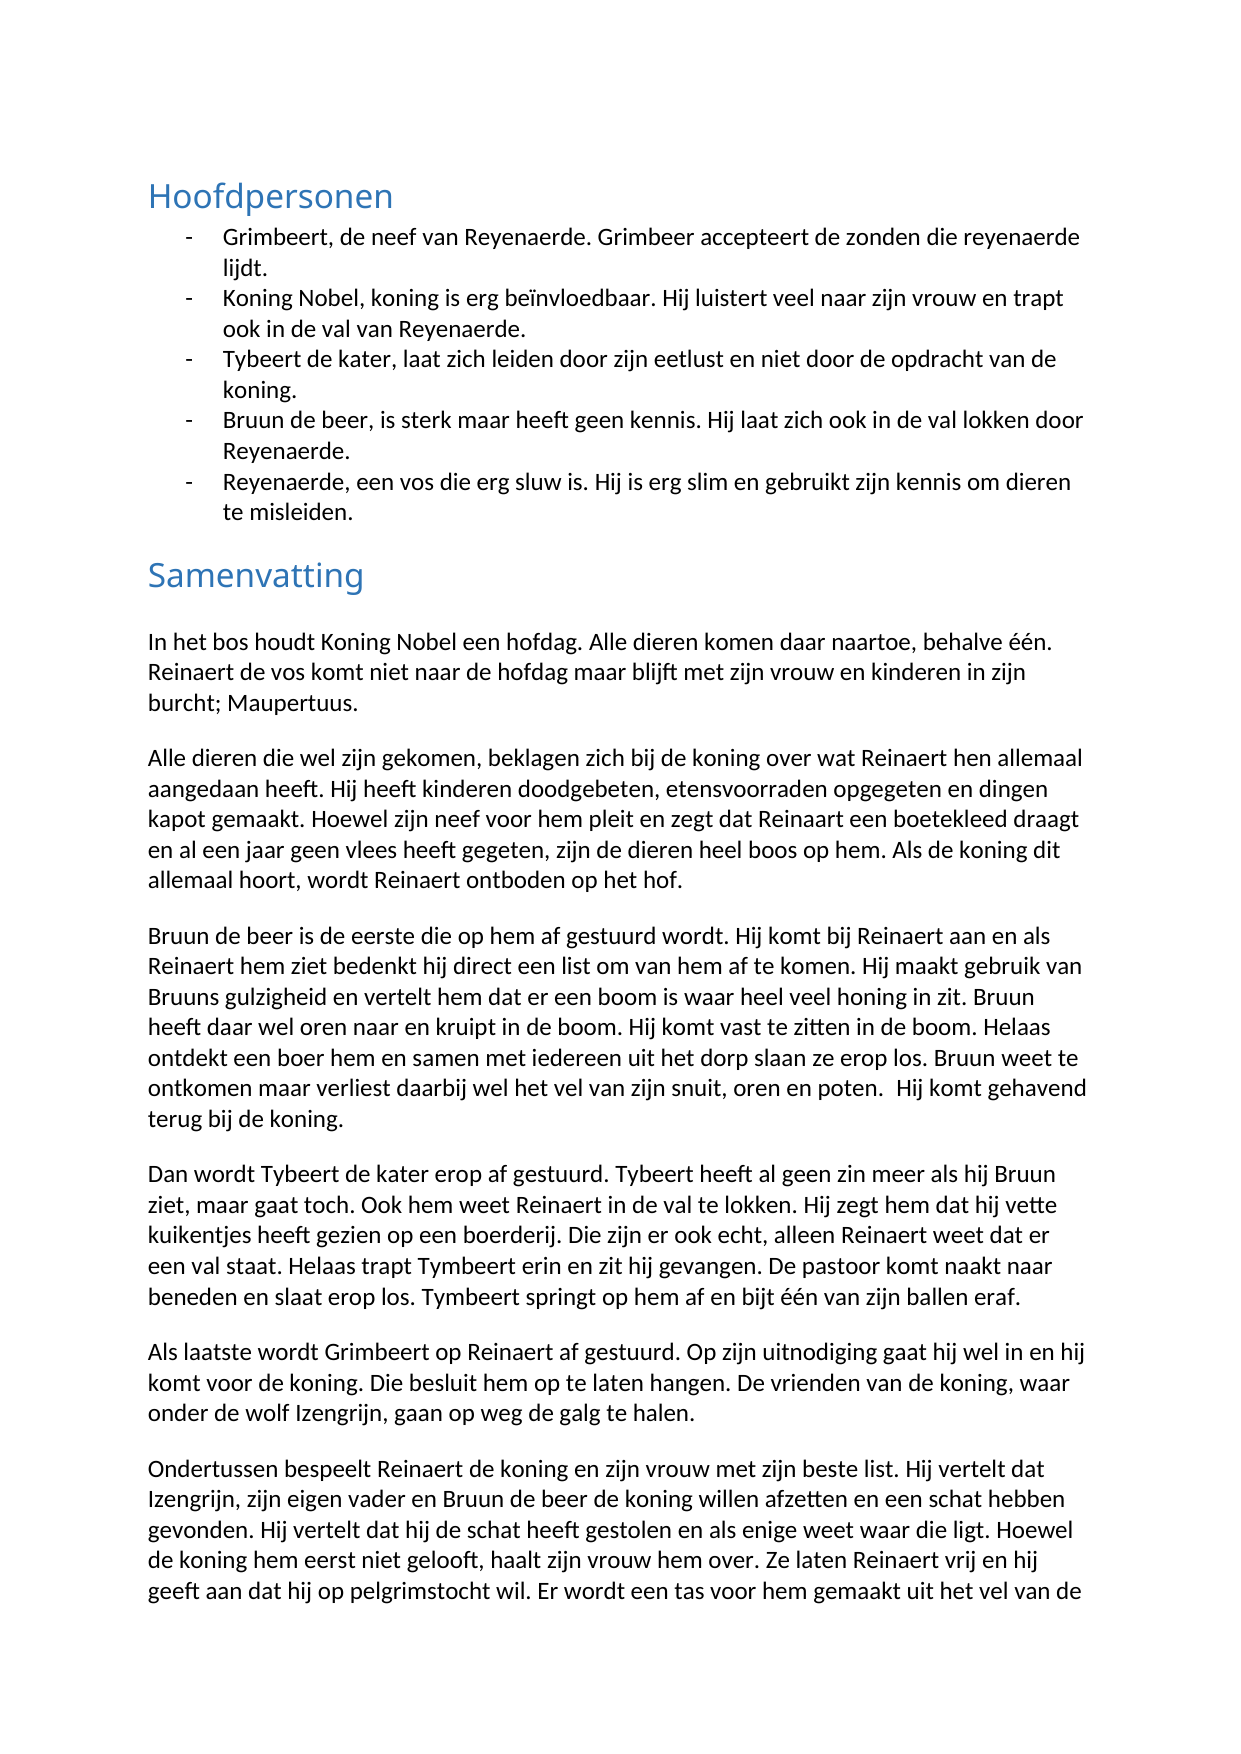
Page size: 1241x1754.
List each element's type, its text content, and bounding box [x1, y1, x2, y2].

list Koning Nobel, koning is erg beïnvloedbaar. Hij luistert veel naar zijn vrouw en trapt ook in de val van Reyenaerde. [185, 283, 1093, 344]
subtitle Hoofdpersonen [148, 173, 1093, 218]
list Reyenaerde, een vos die erg sluw is. Hij is erg slim en gebruikt zijn kennis om dieren te misleiden. [185, 466, 1093, 527]
list Grimbeert, de neef van Reyenaerde. Grimbeer accepteert de zonden die reyenaerde lijdt. [185, 222, 1093, 283]
text Dan wordt Tybeert de kater erop af gestuurd. Tybeert heeft al geen zin meer als hij Bruun ziet, maar gaat toch. Ook hem weet Reinaert in de val te lokken. Hij zegt hem dat hij vette kuikentjes heeft gezien op een boerderij. Die zijn er ook echt, alleen Reinaert weet dat er een val staat. Helaas trapt Tymbeert erin en zit hij gevangen. De pastoor komt naakt naar beneden en slaat erop los. Tymbeert springt op hem af en bijt één van zijn ballen eraf. [148, 1158, 1093, 1311]
list Bruun de beer, is sterk maar heeft geen kennis. Hij laat zich ook in de val lokken door Reyenaerde. [185, 405, 1093, 466]
text In het bos houdt Koning Nobel een hofdag. Alle dieren komen daar naartoe, behalve één. Reinaert de vos komt niet naar de hofdag maar blijft met zijn vrouw en kinderen in zijn burcht; Maupertuus. [148, 626, 1093, 717]
list Tybeert de kater, laat zich leiden door zijn eetlust en niet door de opdracht van de koning. [185, 344, 1093, 405]
text Bruun de beer is de eerste die op hem af gestuurd wordt. Hij komt bij Reinaert aan en als Reinaert hem ziet bedenkt hij direct een list om van hem af te komen. Hij maakt gebruik van Bruuns gulzigheid en vertelt hem dat er een boom is waar heel veel honing in zit. Bruun heeft daar wel oren naar en kruipt in de boom. Hij komt vast te zitten in de boom. Helaas ontdekt een boer hem en samen met iedereen uit het dorp slaan ze erop los. Bruun weet te ontkomen maar verliest daarbij wel het vel van zijn snuit, oren en poten. Hij komt gehavend terug bij de koning. [148, 920, 1093, 1133]
subtitle Samenvatting [148, 552, 1093, 597]
text Als laatste wordt Grimbeert op Reinaert af gestuurd. Op zijn uitnodiging gaat hij wel in en hij komt voor de koning. Die besluit hem op te laten hangen. De vrienden van de koning, waar onder de wolf Izengrijn, gaan op weg de galg te halen. [148, 1336, 1093, 1428]
text Alle dieren die wel zijn gekomen, beklagen zich bij de koning over wat Reinaert hen allemaal aangedaan heeft. Hij heeft kinderen doodgebeten, etensvoorraden opgegeten en dingen kapot gemaakt. Hoewel zijn neef voor hem pleit en zegt dat Reinaart een boetekleed draagt en al een jaar geen vlees heeft gegeten, zijn de dieren heel boos op hem. Als de koning dit allemaal hoort, wordt Reinaert ontboden op het hof. [148, 742, 1093, 895]
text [148, 1453, 1093, 1605]
